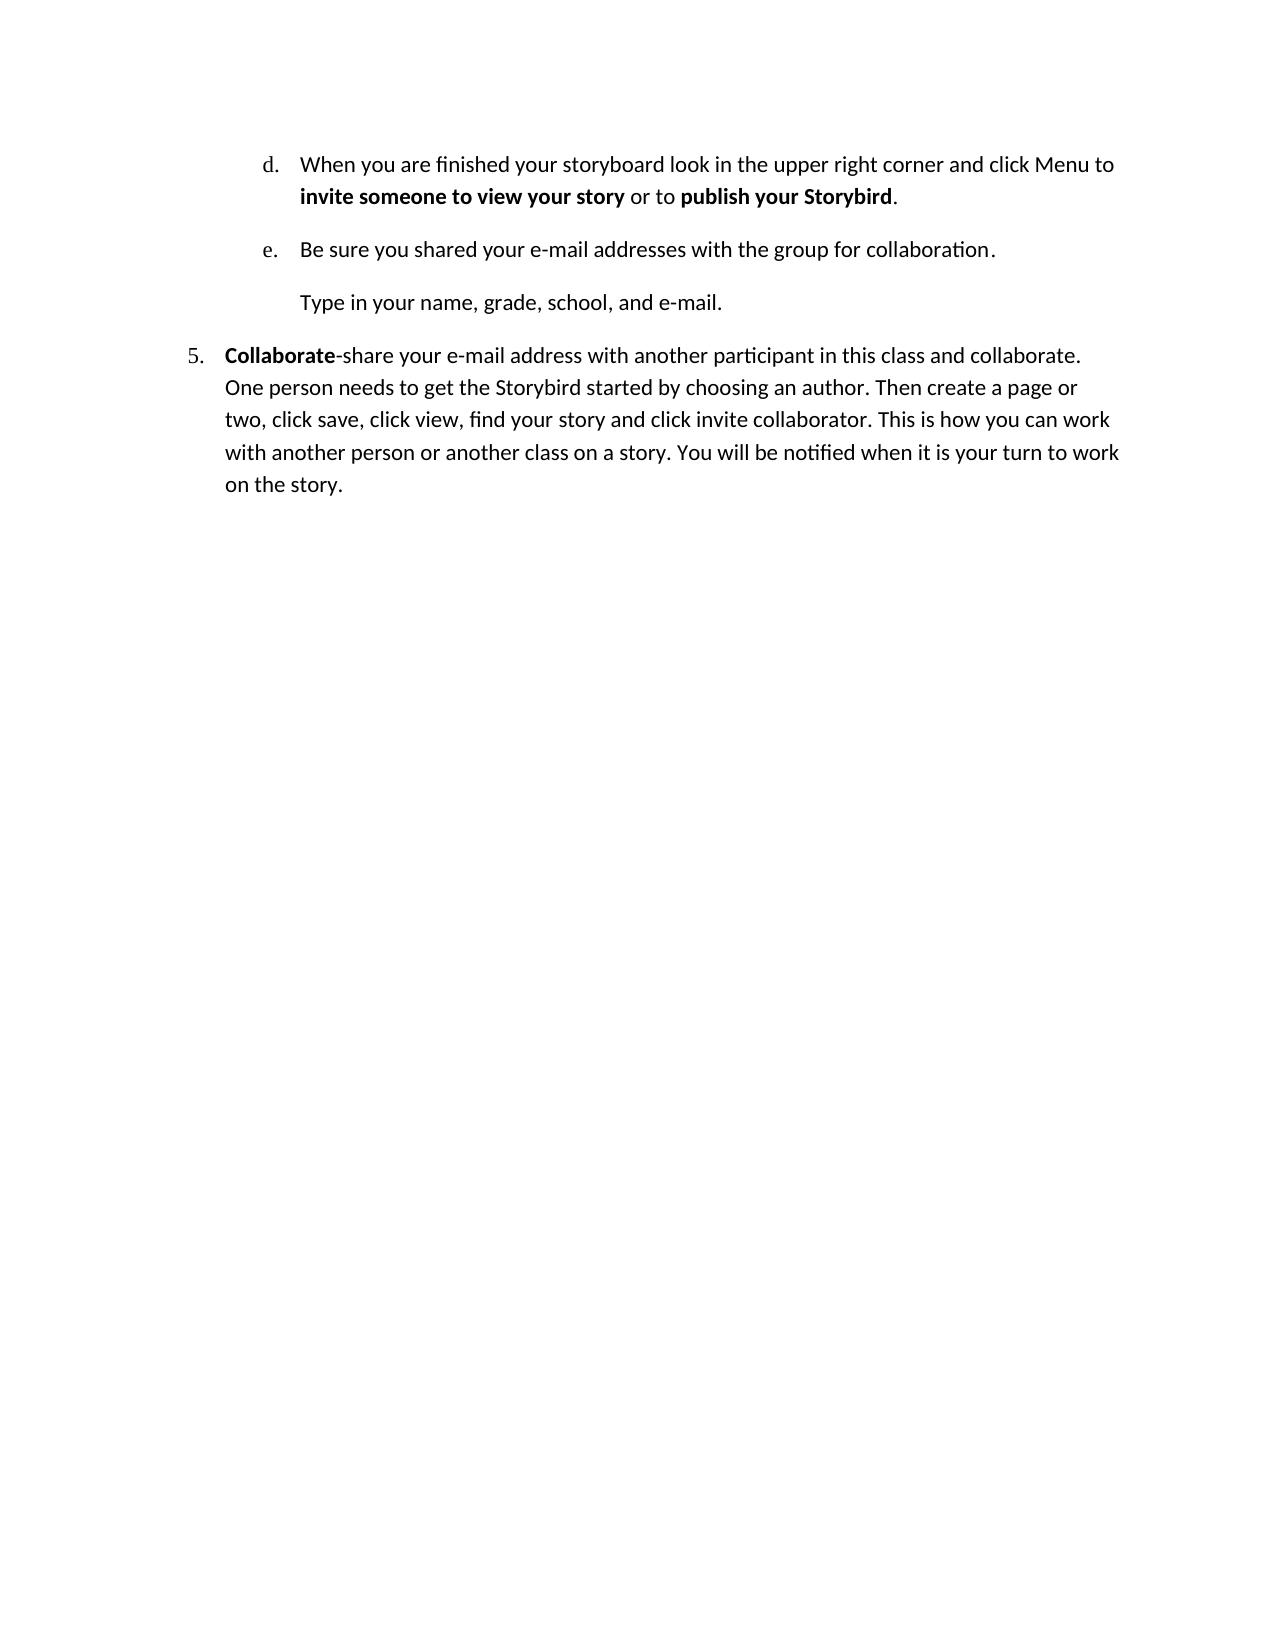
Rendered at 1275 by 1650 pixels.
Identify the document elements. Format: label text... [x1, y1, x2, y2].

list Be sure you shared your e-mail addresses with the group for collaboration. [262, 235, 1125, 263]
list Type in your name, grade, school, and e-mail. [300, 288, 1125, 316]
list Collaborate-share your e-mail address with another participant in this class and collaborate. One person needs to get the Storybird started by choosing an author. Then create a page or two, click save, click view, find your story and click invite collaborator. This is how you can work with another person or another class on a story. You will be notified when it is your turn to work on the story. [187, 341, 1125, 498]
list When you are finished your storyboard look in the upper right corner and click Menu to invite someone to view your story or to publish your Storybird. [262, 150, 1125, 210]
